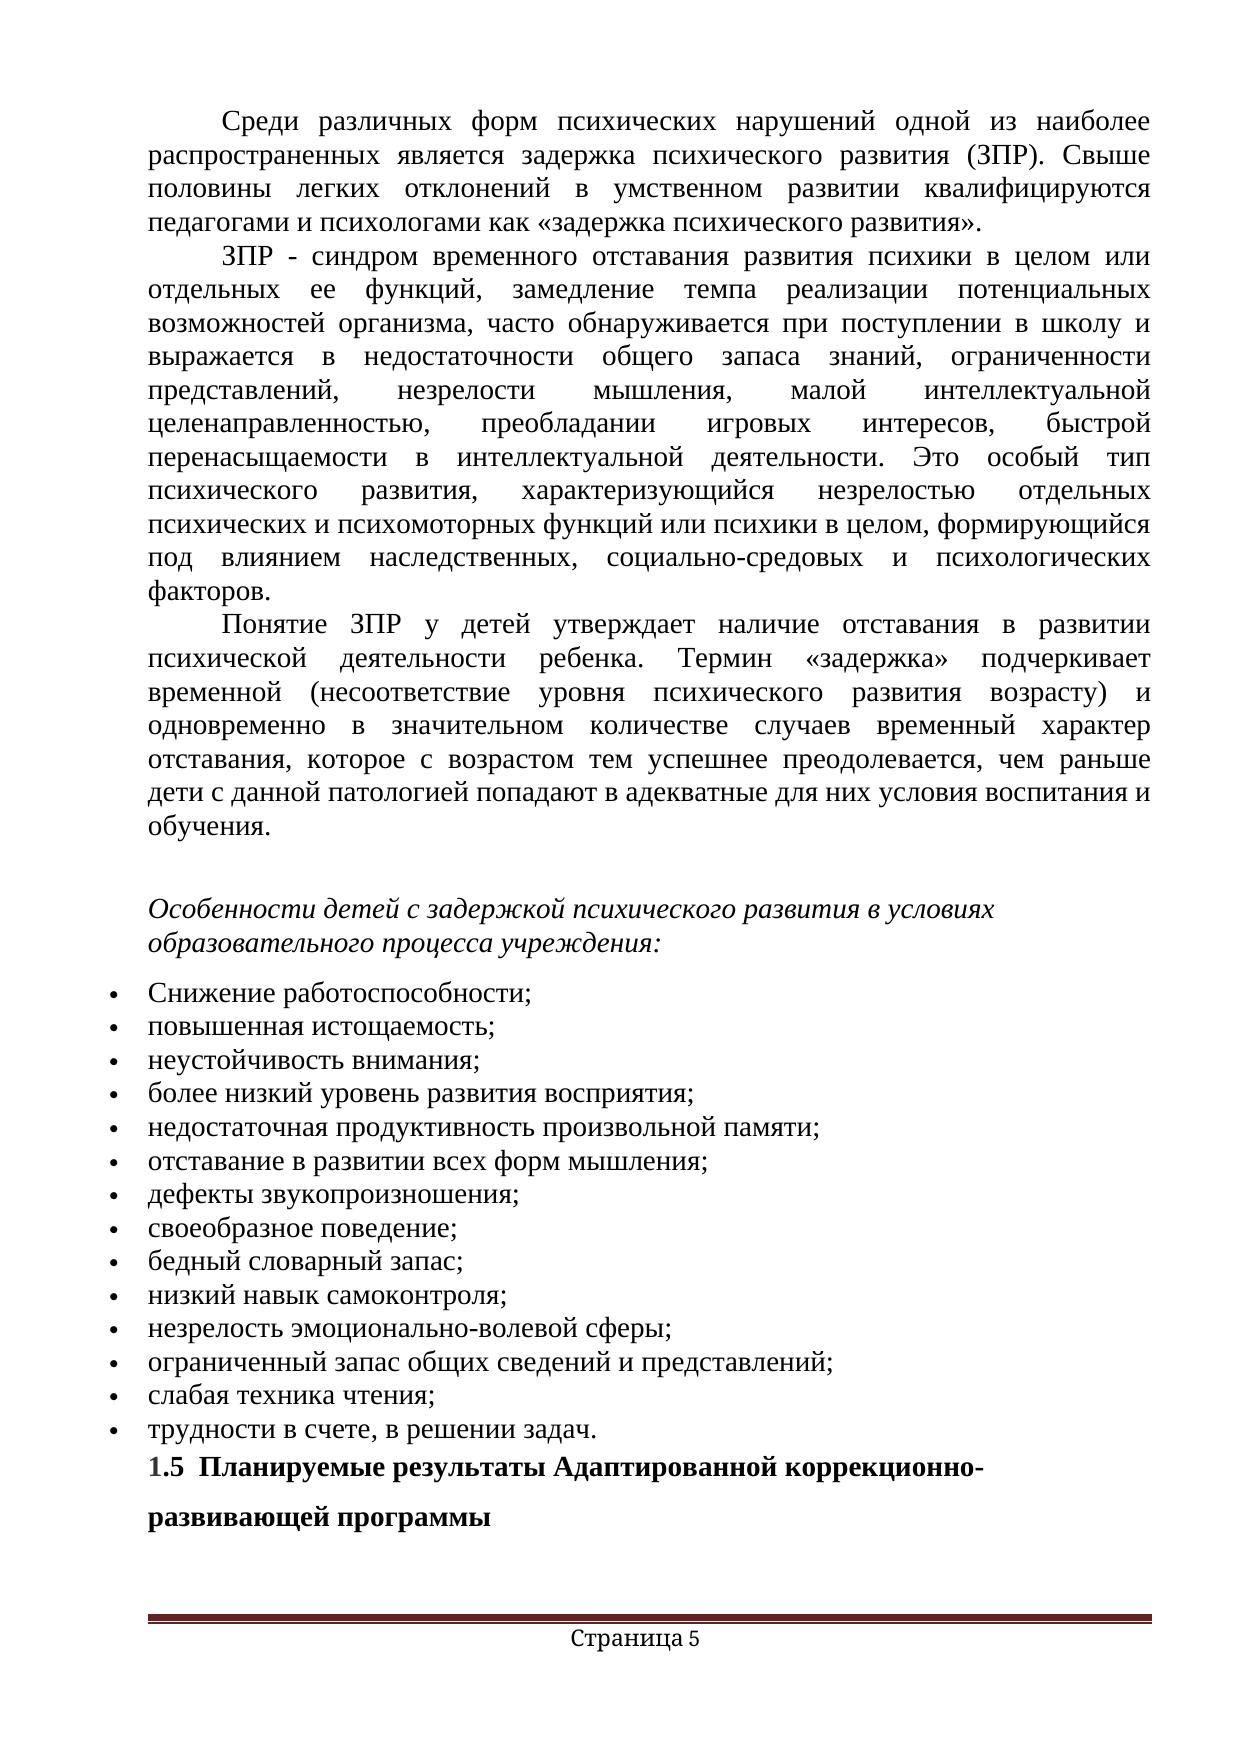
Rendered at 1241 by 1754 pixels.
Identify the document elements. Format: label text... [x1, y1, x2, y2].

list ограниченный запас общих сведений и представлений; [110, 1344, 1152, 1377]
list своеобразное поведение; [110, 1210, 1152, 1243]
list слабая техника чтения; [110, 1377, 1152, 1411]
text Понятие ЗПР у детей утверждает наличие отставания в развитии психической деятельности ребенка. Термин «задержка» подчеркивает временной (несоответствие уровня психического развития возрасту) и одновременно в значительном количестве случаев временный характер отставания, которое с возрастом тем успешнее преодолевается, чем раньше дети с данной патологией попадают в адекватные для них условия воспитания и обучения. [148, 607, 1152, 841]
text Среди различных форм психических нарушений одной из наиболее распространенных является задержка психического развития (ЗПР). Свыше половины легких отклонений в умственном развитии квалифицируются педагогами и психологами как «задержка психического развития». [148, 103, 1152, 238]
text 1.5 Планируемые результаты Адаптированной коррекционно-развивающей программы [148, 1449, 1152, 1532]
list отставание в развитии всех форм мышления; [110, 1143, 1152, 1176]
list Снижение работоспособности; [110, 975, 1152, 1008]
list недостаточная продуктивность произвольной памяти; [110, 1109, 1152, 1143]
list неустойчивость внимания; [110, 1042, 1152, 1076]
list повышенная истощаемость; [110, 1008, 1152, 1042]
list незрелость эмоционально-волевой сферы; [110, 1310, 1152, 1344]
list бедный словарный запас; [110, 1243, 1152, 1277]
list низкий навык самоконтроля; [110, 1277, 1152, 1310]
list трудности в счете, в решении задач. [110, 1411, 1152, 1444]
list дефекты звукопроизношения; [110, 1176, 1152, 1210]
list более низкий уровень развития восприятия; [110, 1076, 1152, 1109]
text Особенности детей с задержкой психического развития в условиях образовательного процесса учреждения: [148, 891, 1152, 958]
text ЗПР - синдром временного отставания развития психики в целом или отдельных ее функций, замедление темпа реализации потенциальных возможностей организма, часто обнаруживается при поступлении в школу и выражается в недостаточности общего запаса знаний, ограниченности представлений, незрелости мышления, малой интеллектуальной целенаправленностью, преобладании игровых интересов, быстрой перенасыщаемости в интеллектуальной деятельности. Это особый тип психического развития, характеризующийся незрелостью отдельных психических и психомоторных функций или психики в целом, формирующийся под влиянием наследственных, социально-средовых и психологических факторов. [148, 238, 1152, 607]
